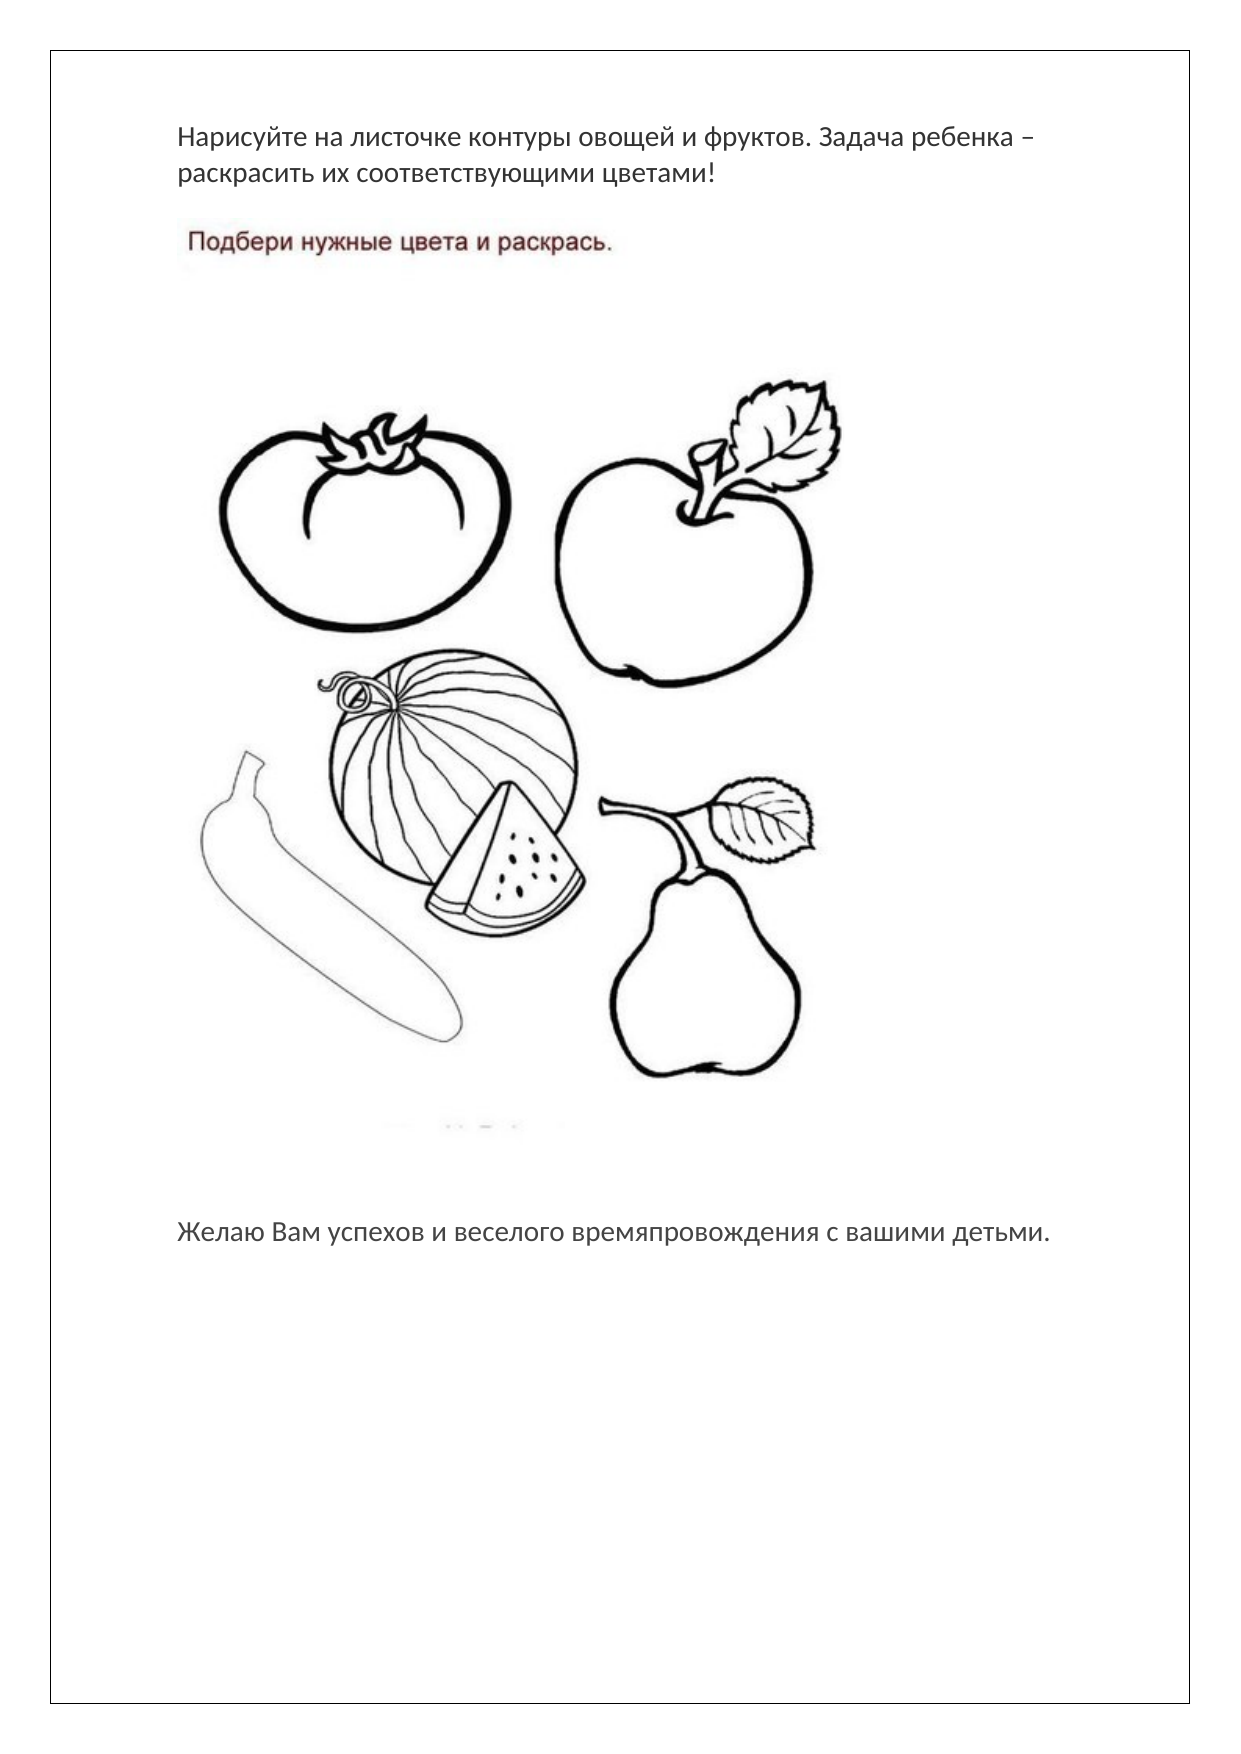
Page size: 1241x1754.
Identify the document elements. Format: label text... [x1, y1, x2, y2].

text Желаю Вам успехов и веселого времяпровождения с вашими детьми. [177, 1213, 1152, 1249]
text Нарисуйте на листочке контуры овощей и фруктов. Задача ребенка – раскрасить их соответствующими цветами! [177, 118, 1152, 189]
picture [177, 218, 845, 1163]
